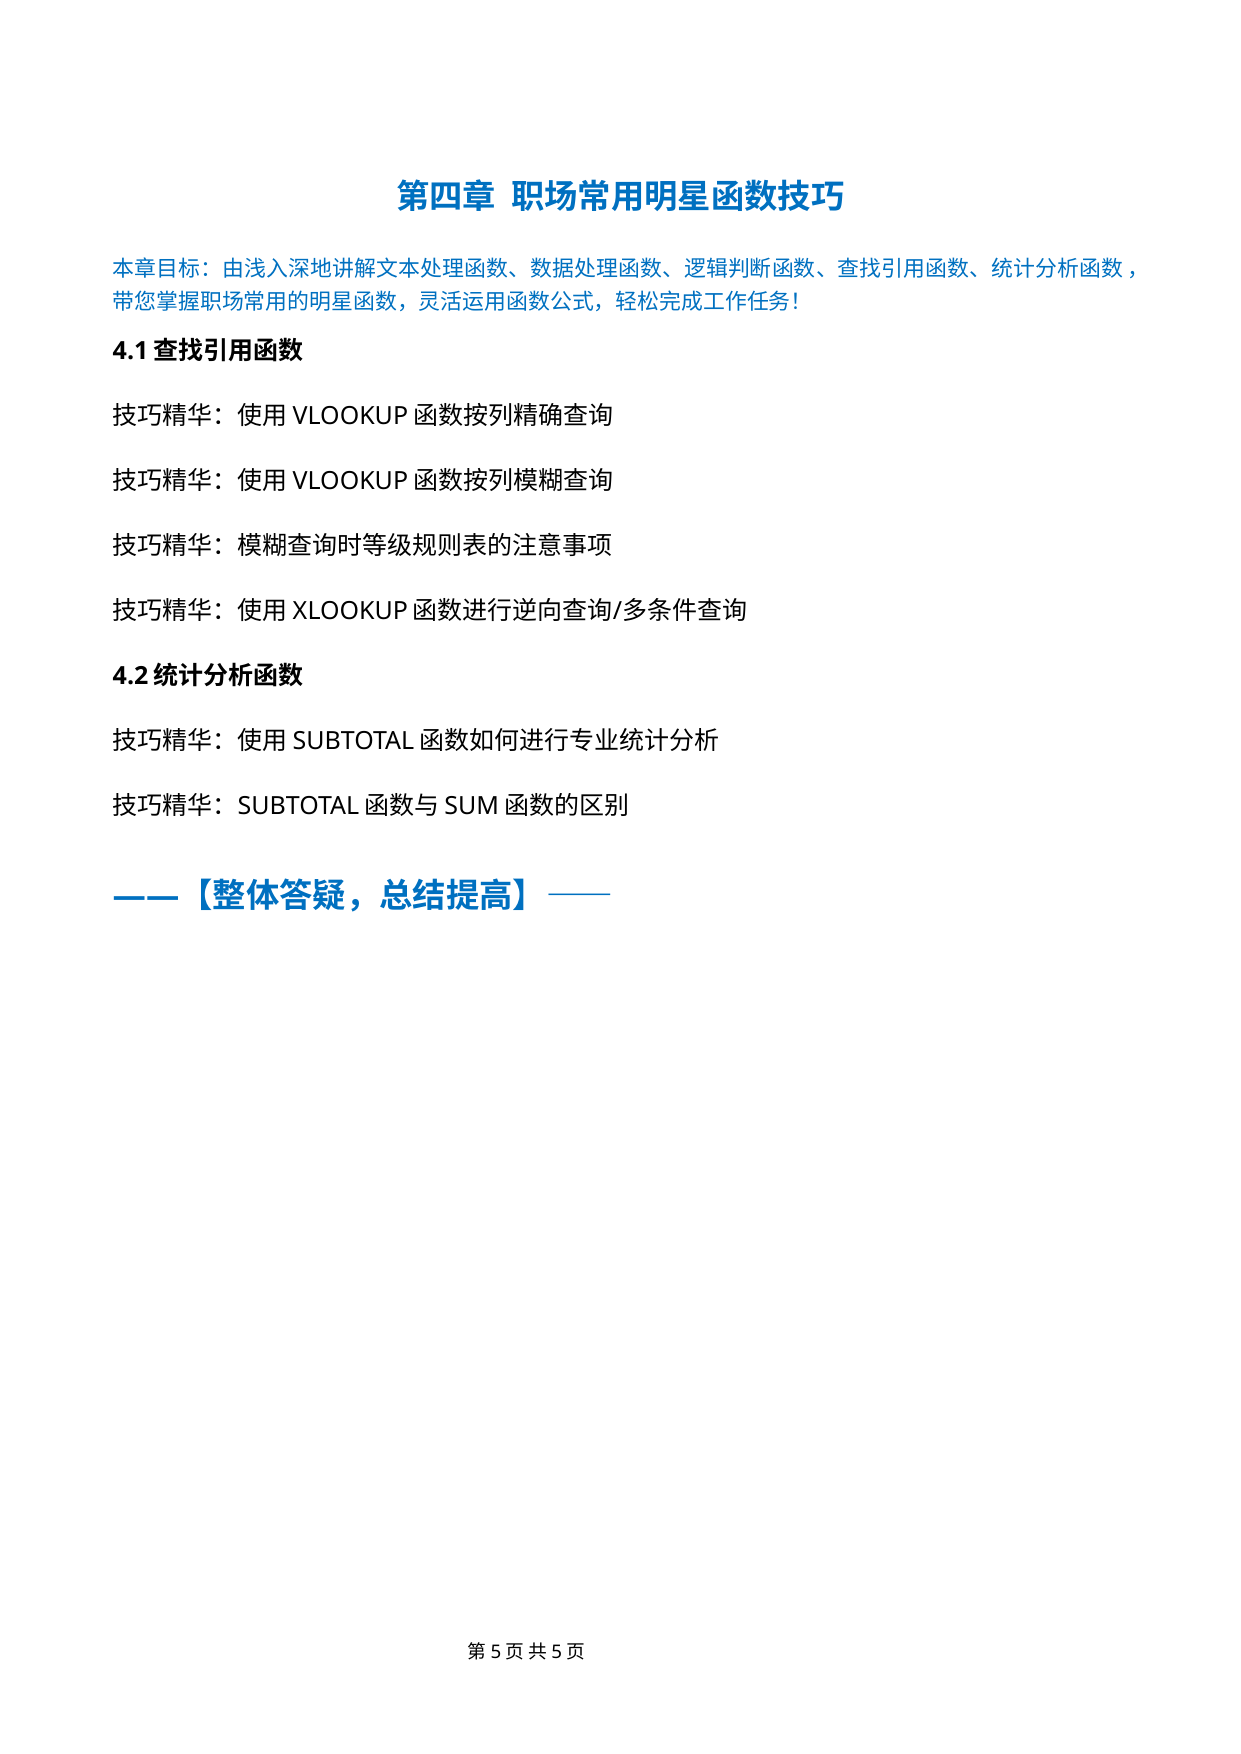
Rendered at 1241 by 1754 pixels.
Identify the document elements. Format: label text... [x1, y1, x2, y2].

text 技巧精华：使用XLOOKUP函数进行逆向查询/多条件查询 [112, 576, 1128, 641]
text 技巧精华：使用VLOOKUP函数按列模糊查询 [112, 446, 1128, 511]
text 技巧精华：模糊查询时等级规则表的注意事项 [112, 511, 1128, 576]
text 技巧精华：使用VLOOKUP函数按列精确查询 [112, 381, 1128, 446]
text 第四章 职场常用明星函数技巧 [112, 162, 1128, 227]
text 4.1查找引用函数 [112, 316, 1128, 381]
text 技巧精华：使用SUBTOTAL函数如何进行专业统计分析 [112, 706, 1128, 771]
text ——【整体答疑，总结提高】—— [112, 861, 1128, 926]
text 技巧精华：SUBTOTAL函数与SUM函数的区别 [112, 771, 1128, 836]
text 本章目标：由浅入深地讲解文本处理函数、数据处理函数、逻辑判断函数、查找引用函数、统计分析函数，带您掌握职场常用的明星函数，灵活运用函数公式，轻松完成工作任务！ [112, 251, 1128, 316]
text 4.2统计分析函数 [112, 641, 1128, 706]
